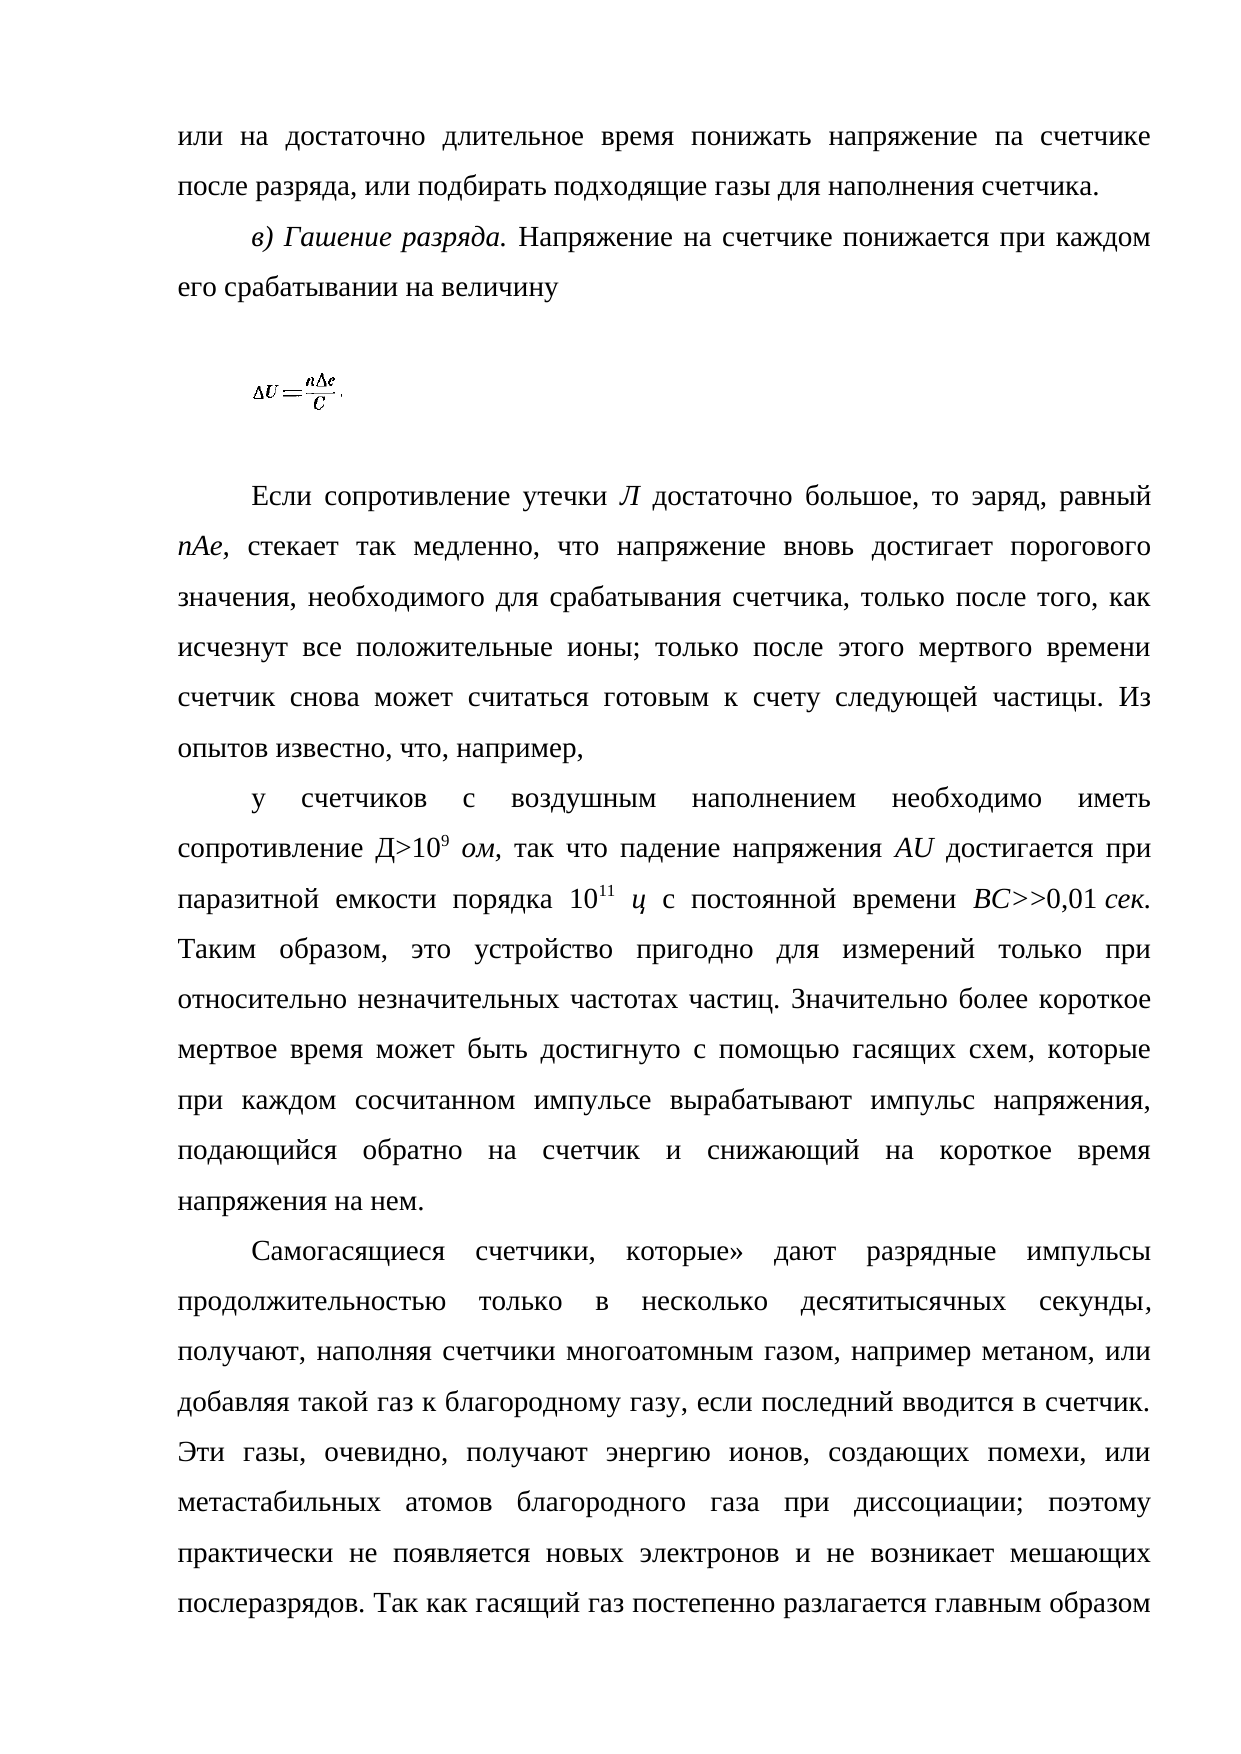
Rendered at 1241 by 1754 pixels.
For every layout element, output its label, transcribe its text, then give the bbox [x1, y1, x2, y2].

text у счетчиков с воздушным наполнением необходимо иметь сопротивление Д>109 ом, так что падение напряжения AU достигается при паразитной емкости порядка 1011 ц с постоянной времени ВС>>0,01 сек. Таким образом, это устройство пригодно для измерений только при относительно незначительных частотах частиц. Значительно более короткое мертвое время может быть достигнуто с помощью гасящих схем, которые при каждом сосчитанном импульсе вырабатывают импульс напряжения, подающийся обратно на счетчик и снижающий на короткое время напряжения на нем. [177, 780, 1152, 1216]
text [177, 118, 1152, 202]
picture [251, 369, 342, 414]
text Если сопротивление утечки Л достаточно большое, то эаряд, равный пАе, стекает так медленно, что напряжение вновь достигает порогового значения, необходимого для срабатывания счетчика, только после того, как исчезнут все положительные ионы; только после этого мертвого времени счетчик снова может считаться готовым к счету следующей частицы. Из опытов известно, что, например, [177, 478, 1152, 763]
text в) Гашение разряда. Напряжение на счетчике понижается при каждом его срабатывании на величину [177, 219, 1152, 303]
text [177, 1233, 1152, 1619]
